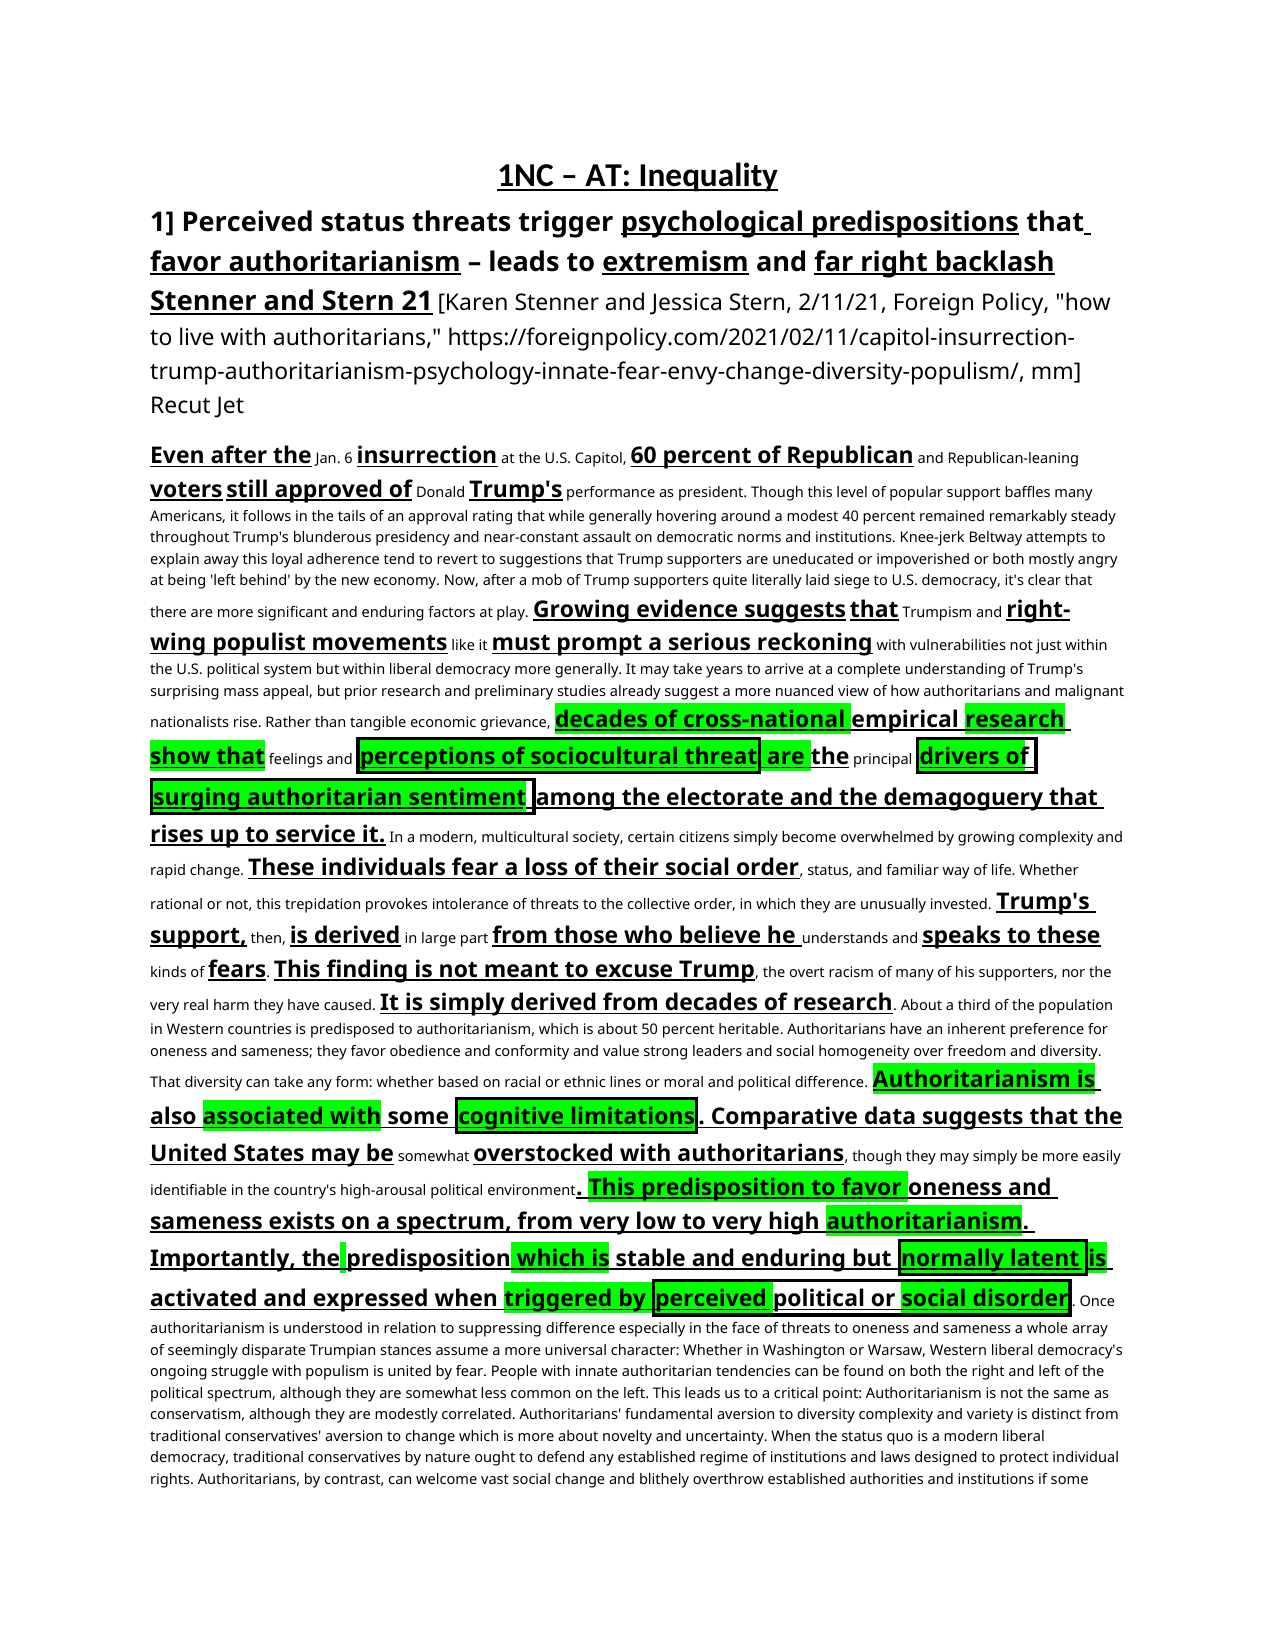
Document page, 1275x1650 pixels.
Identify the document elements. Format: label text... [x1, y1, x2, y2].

subtitle 1NC – AT: Inequality [150, 154, 1125, 195]
text Stenner and Stern 21 [Karen Stenner and Jessica Stern, 2/11/21, Foreign Policy, "how to live with authoritarians," https://foreignpolicy.com/2021/02/11/capitol-insurrection-trump-authoritarianism-psychology-innate-fear-envy-change-diversity-populism/, mm] Recut Jet [150, 282, 1125, 420]
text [150, 439, 1125, 1488]
subtitle 1] Perceived status threats trigger psychological predispositions that favor authoritarianism – leads to extremism and far right backlash [150, 202, 1125, 279]
